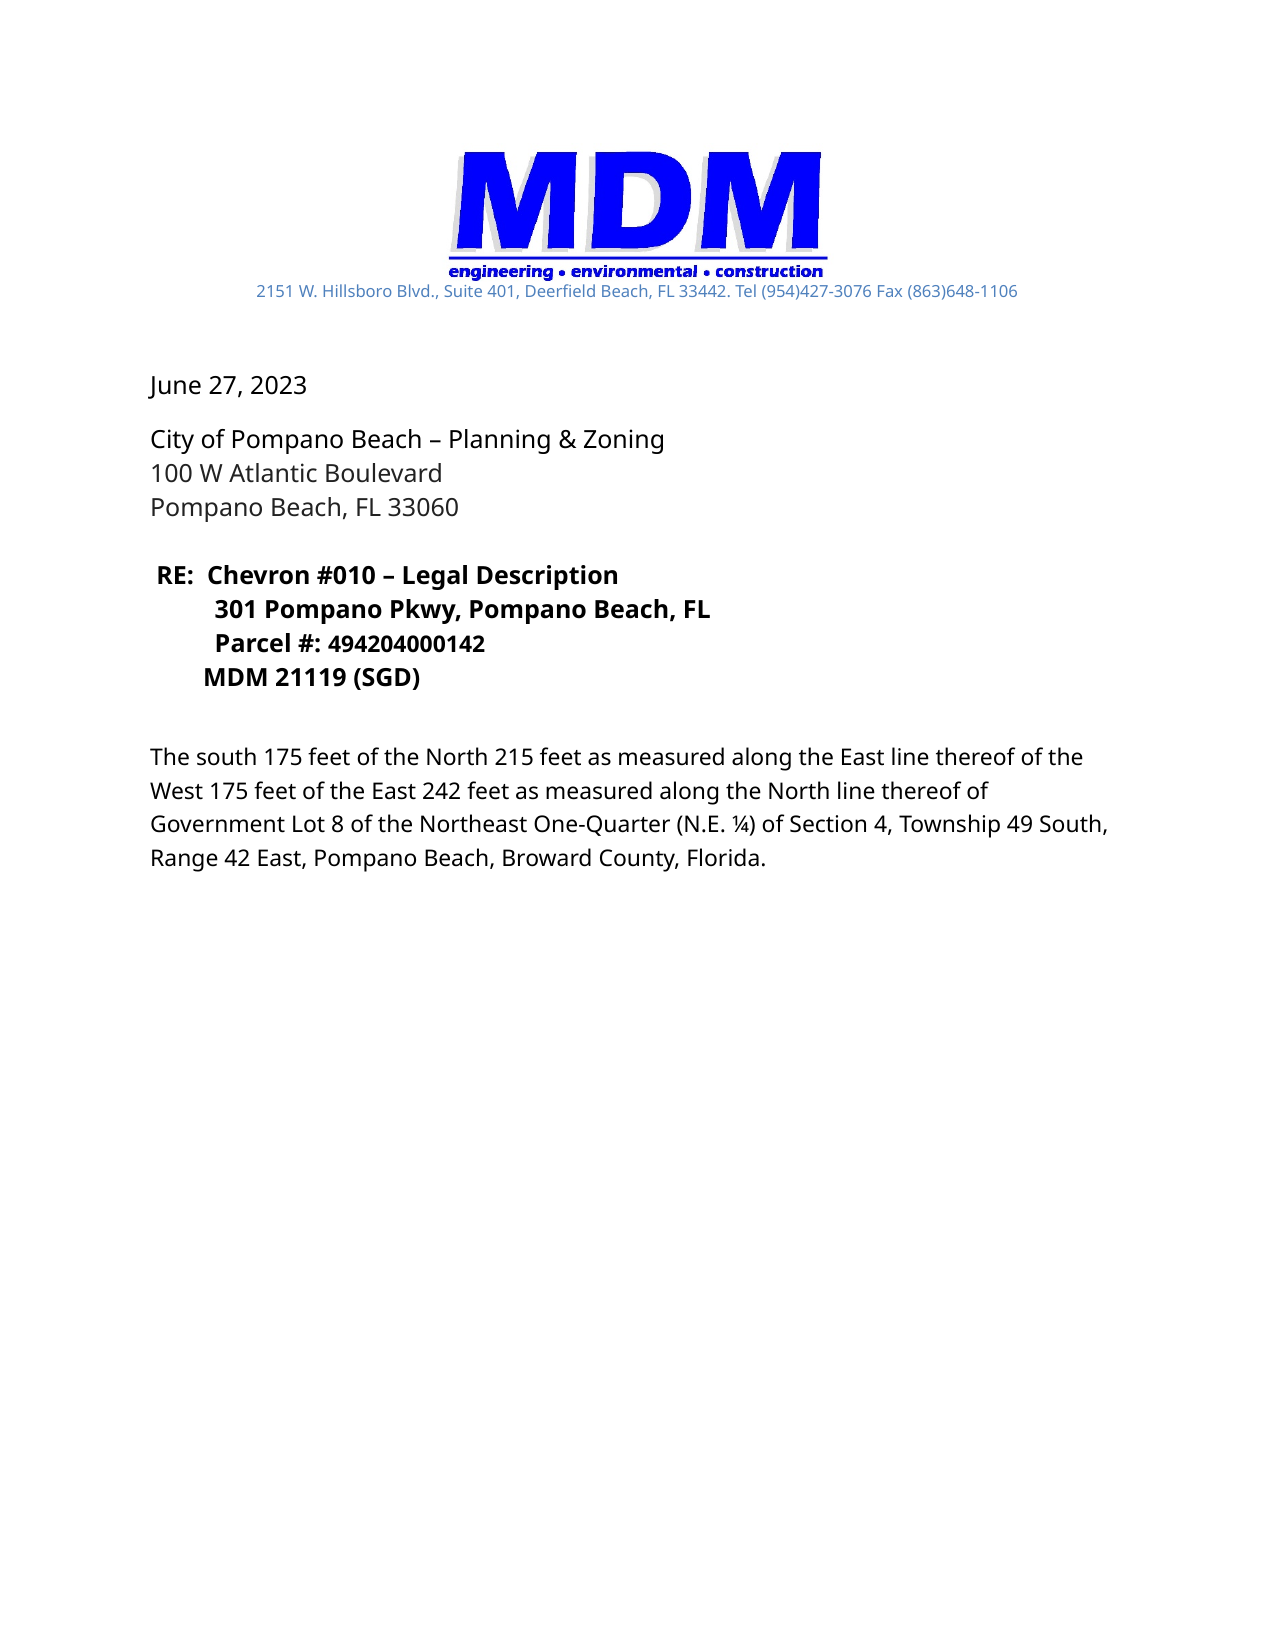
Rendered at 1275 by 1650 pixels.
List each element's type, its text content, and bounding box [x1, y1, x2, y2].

table_header RE: Chevron #010 – Legal Description 301 Pompano Pkwy, Pompano Beach, FL Parcel #: 494204000142 MDM 21119 (SGD) [150, 558, 1125, 694]
text The south 175 feet of the North 215 feet as measured along the East line thereof of the West 175 feet of the East 242 feet as measured along the North line thereof of Government Lot 8 of the Northeast One-Quarter (N.E. ¼) of Section 4, Township 49 South, Range 42 East, Pompano Beach, Broward County, Florida. [150, 741, 1125, 873]
picture [440, 143, 835, 280]
text June 27, 2023 [150, 368, 1125, 402]
text 2151 W. Hillsboro Blvd., Suite 401, Deerfield Beach, FL 33442. Tel (954)427-3076 Fax (863)648-1106 [150, 280, 1125, 303]
text City of Pompano Beach – Planning & Zoning [150, 421, 1125, 456]
text 100 W Atlantic Boulevard Pompano Beach, FL 33060 [150, 456, 1125, 524]
